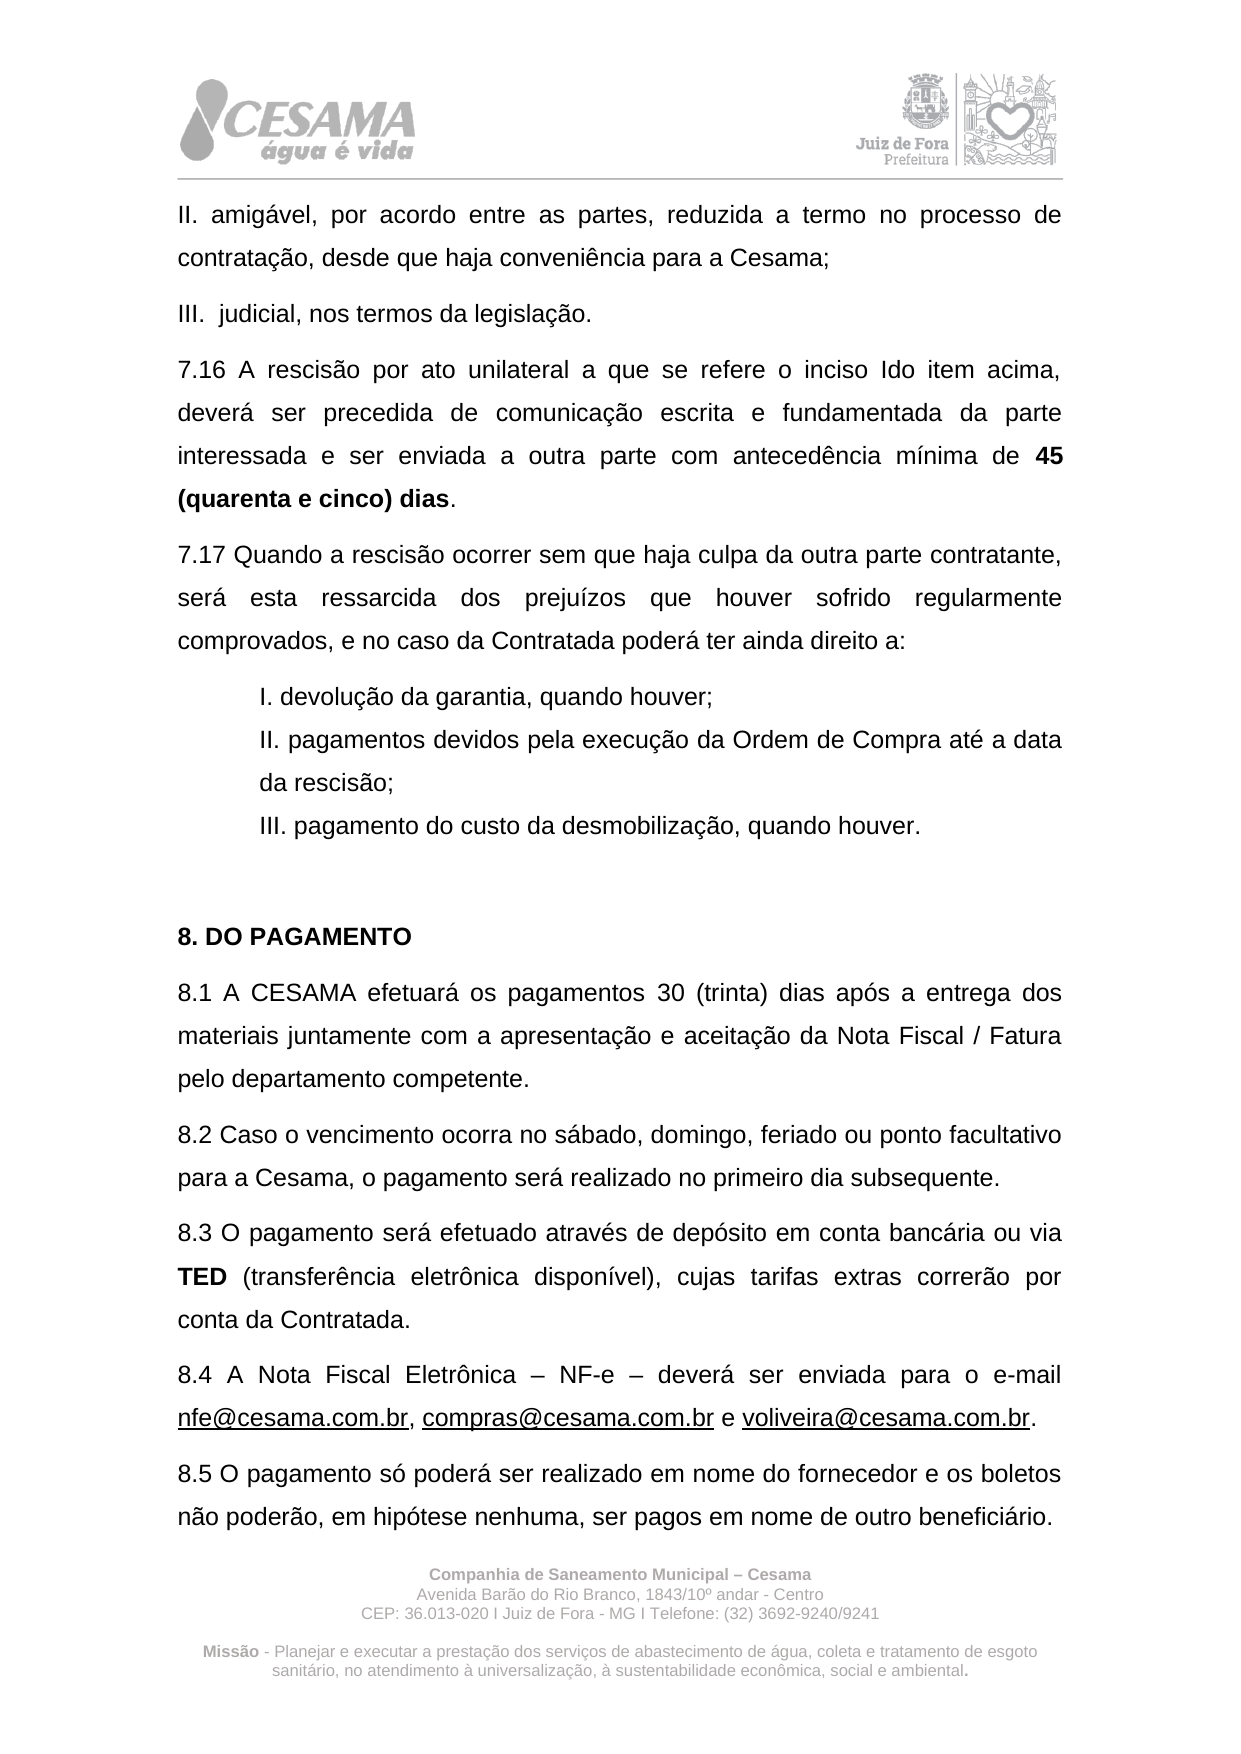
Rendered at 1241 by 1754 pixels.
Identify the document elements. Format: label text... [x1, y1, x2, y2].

text 8.5 O pagamento só poderá ser realizado em nome do fornecedor e os boletos não poderão, em hipótese nenhuma, ser pagos em nome de outro beneficiário. [177, 1459, 1063, 1531]
text 8.2 Caso o vencimento ocorra no sábado, domingo, feriado ou ponto facultativo para a Cesama, o pagamento será realizado no primeiro dia subsequente. [177, 1120, 1063, 1192]
list II. pagamentos devidos pela execução da Ordem de Compra até a data da rescisão; [259, 725, 1063, 797]
text 8.4 A Nota Fiscal Eletrônica – NF-e – deverá ser enviada para o e-mail nfe@cesama.com.br, compras@cesama.com.br e voliveira@cesama.com.br. [177, 1360, 1063, 1432]
list I. devolução da garantia, quando houver; [259, 682, 1063, 710]
text 8.3 O pagamento será efetuado através de depósito em conta bancária ou via TED (transferência eletrônica disponível), cujas tarifas extras correrão por conta da Contratada. [177, 1218, 1063, 1333]
picture [177, 73, 1064, 180]
text 8.1 A CESAMA efetuará os pagamentos 30 (trinta) dias após a entrega dos materiais juntamente com a apresentação e aceitação da Nota Fiscal / Fatura pelo departamento competente. [177, 978, 1063, 1093]
text 7.16 A rescisão por ato unilateral a que se refere o inciso Ido item acima, deverá ser precedida de comunicação escrita e fundamentada da parte interessada e ser enviada a outra parte com antecedência mínima de 45 (quarenta e cinco) dias. [177, 355, 1063, 513]
text III. judicial, nos termos da legislação. [177, 299, 1063, 328]
text 7.17 Quando a rescisão ocorrer sem que haja culpa da outra parte contratante, será esta ressarcida dos prejuízos que houver sofrido regularmente comprovados, e no caso da Contratada poderá ter ainda direito a: [177, 540, 1063, 655]
list III. pagamento do custo da desmobilização, quando houver. [259, 811, 1063, 840]
text 8. DO PAGAMENTO [177, 922, 1063, 951]
text II. amigável, por acordo entre as partes, reduzida a termo no processo de contratação, desde que haja conveniência para a Cesama; [177, 200, 1063, 272]
